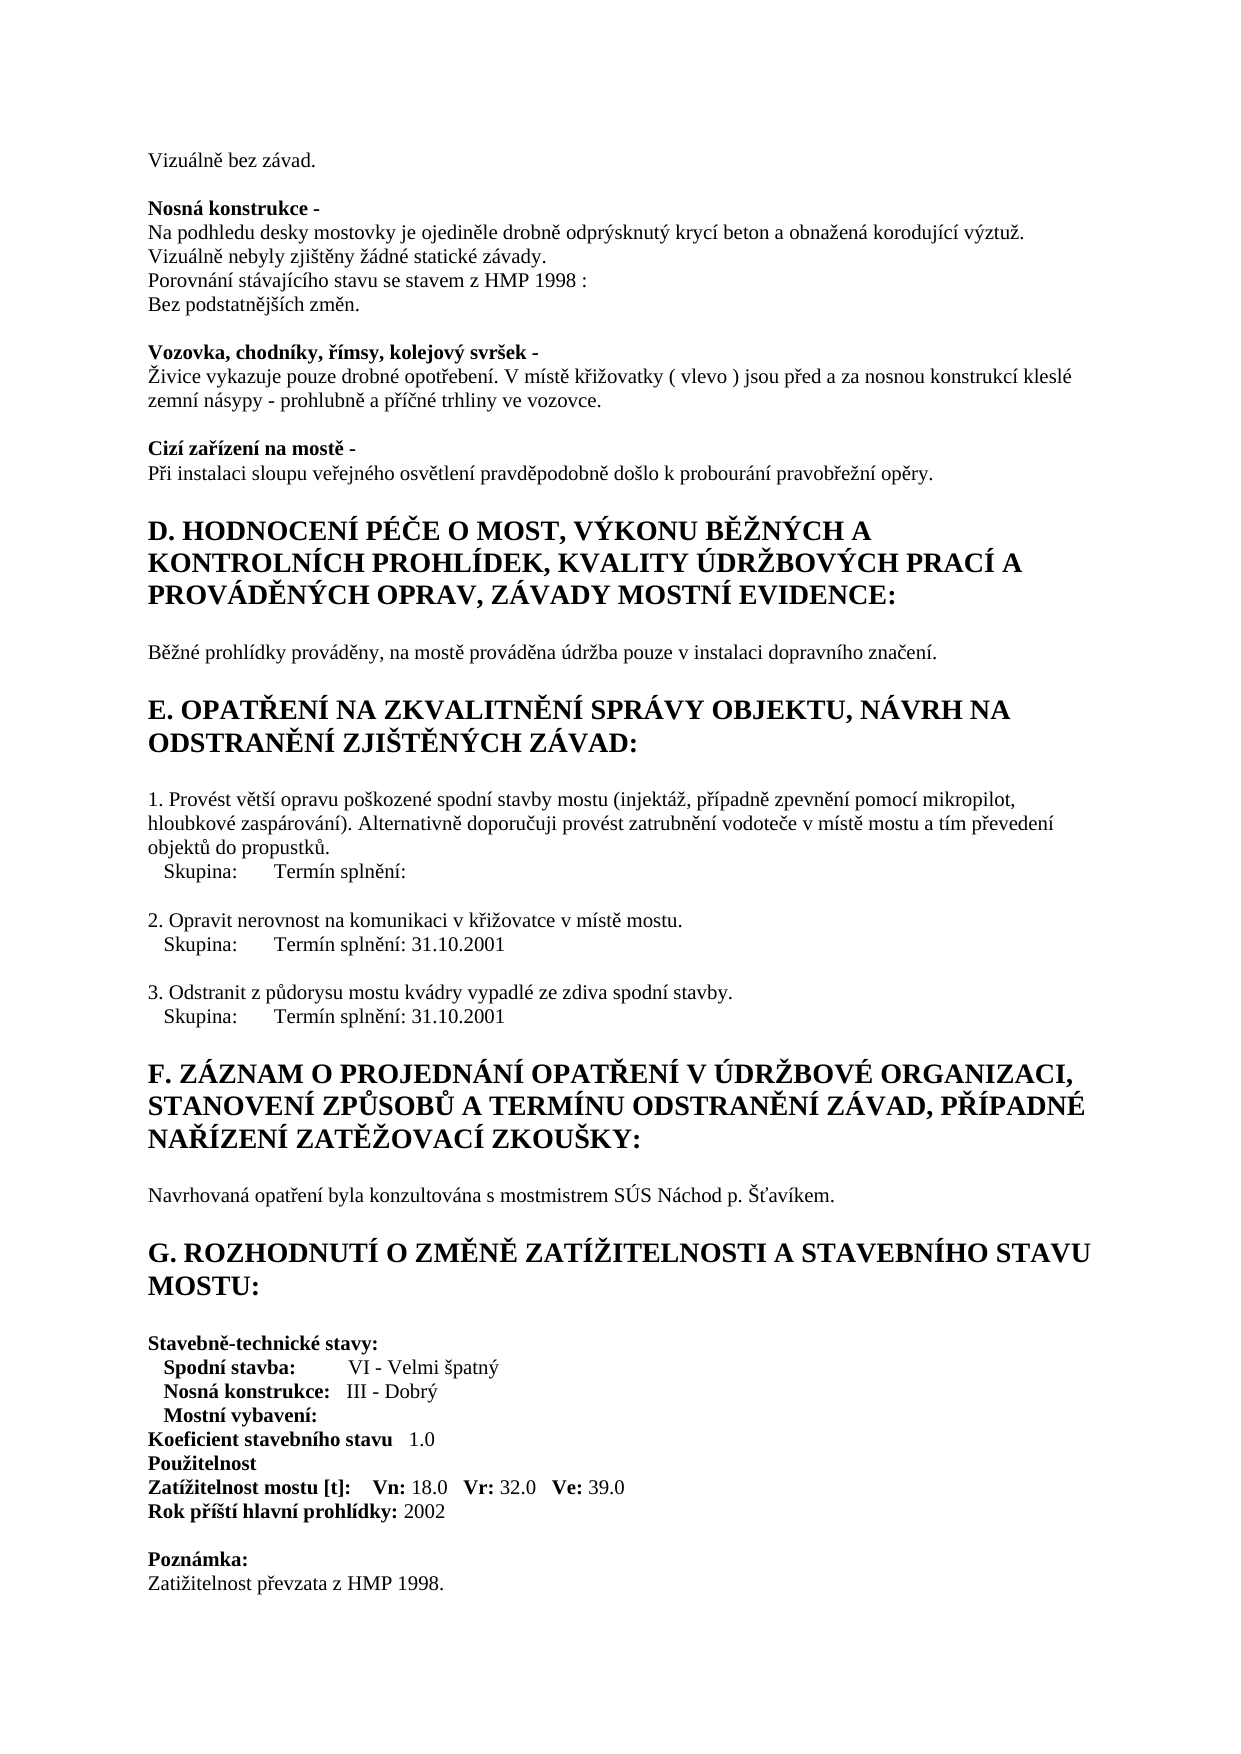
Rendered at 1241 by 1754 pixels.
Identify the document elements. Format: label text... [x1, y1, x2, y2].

text F. ZÁZNAM O PROJEDNÁNÍ OPATŘENÍ V ÚDRŽBOVÉ ORGANIZACI, STANOVENÍ ZPŮSOBŮ A TERMÍNU ODSTRANĚNÍ ZÁVAD, PŘÍPADNÉ NAŘÍZENÍ ZATĚŽOVACÍ ZKOUŠKY: [148, 1057, 1093, 1154]
text D. HODNOCENÍ PÉČE O MOST, VÝKONU BĚŽNÝCH A KONTROLNÍCH PROHLÍDEK, KVALITY ÚDRŽBOVÝCH PRACÍ A PROVÁDĚNÝCH OPRAV, ZÁVADY MOSTNÍ EVIDENCE: [148, 514, 1093, 611]
text 1. Provést větší opravu poškozené spodní stavby mostu (injektáž, případně zpevnění pomocí mikropilot, hloubkové zaspárování). Alternativně doporučuji provést zatrubnění vodoteče v místě mostu a tím převedení objektů do propustků. Skupina: Termín splnění: 2. Opravit nerovnost na komunikaci v křižovatce v místě mostu. Skupina: Termín splnění: 31.10.2001 3. Odstranit z půdorysu mostu kvádry vypadlé ze zdiva spodní stavby. Skupina: Termín splnění: 31.10.2001 [148, 787, 1093, 1028]
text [148, 148, 1093, 484]
text Běžné prohlídky prováděny, na mostě prováděna údržba pouze v instalaci dopravního značení. [148, 640, 1093, 664]
text Stavebně-technické stavy: Spodní stavba: VI - Velmi špatný Nosná konstrukce: III - Dobrý Mostní vybavení: Koeficient stavebního stavu 1.0 Použitelnost Zatížitelnost mostu [t]: Vn: 18.0 Vr: 32.0 Ve: 39.0 Rok příští hlavní prohlídky: 2002 Poznámka: Zatižitelnost převzata z HMP 1998. [148, 1331, 1093, 1595]
text G. ROZHODNUTÍ O ZMĚNĚ ZATÍŽITELNOSTI A STAVEBNÍHO STAVU MOSTU: [148, 1237, 1093, 1301]
text Navrhovaná opatření byla konzultována s mostmistrem SÚS Náchod p. Šťavíkem. [148, 1183, 1093, 1207]
text E. OPATŘENÍ NA ZKVALITNĚNÍ SPRÁVY OBJEKTU, NÁVRH NA ODSTRANĚNÍ ZJIŠTĚNÝCH ZÁVAD: [148, 693, 1093, 758]
